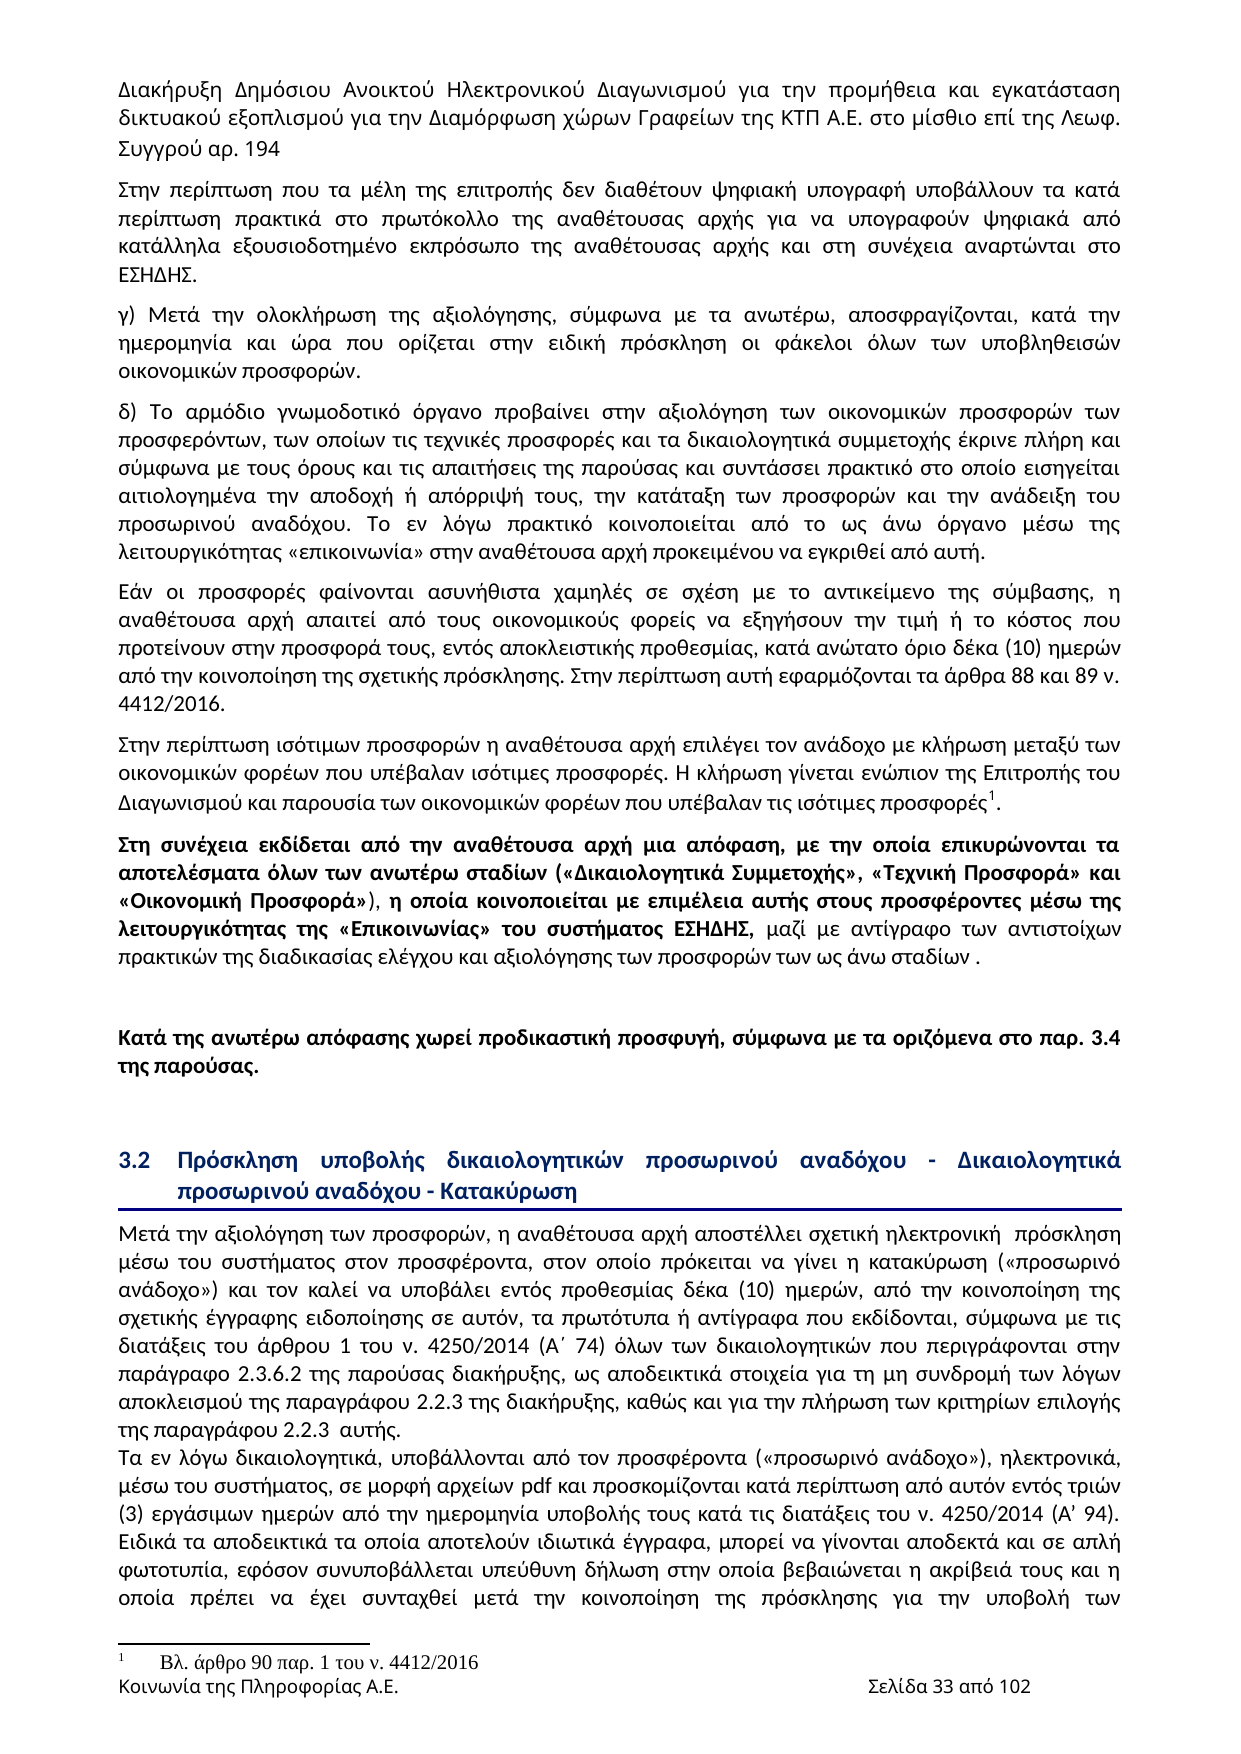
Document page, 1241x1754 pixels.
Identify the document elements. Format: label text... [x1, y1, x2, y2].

text γ) Μετά την ολοκλήρωση της αξιολόγησης, σύμφωνα με τα ανωτέρω, αποσφραγίζονται, κατά την ημερομηνία και ώρα που ορίζεται στην ειδική πρόσκληση οι φάκελοι όλων των υποβληθεισών οικονομικών προσφορών. [118, 300, 1122, 384]
text δ) Το αρμόδιο γνωμοδοτικό όργανο προβαίνει στην αξιολόγηση των οικονομικών προσφορών των προσφερόντων, των οποίων τις τεχνικές προσφορές και τα δικαιολογητικά συμμετοχής έκρινε πλήρη και σύμφωνα με τους όρους και τις απαιτήσεις της παρούσας και συντάσσει πρακτικό στο οποίο εισηγείται αιτιολογημένα την αποδοχή ή απόρριψή τους, την κατάταξη των προσφορών και την ανάδειξη του προσωρινού αναδόχου. Το εν λόγω πρακτικό κοινοποιείται από το ως άνω όργανο μέσω της λειτουργικότητας «επικοινωνία» στην αναθέτουσα αρχή προκειμένου να εγκριθεί από αυτή. [118, 397, 1122, 565]
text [118, 1443, 1122, 1611]
text Στη συνέχεια εκδίδεται από την αναθέτουσα αρχή μια απόφαση, με την οποία επικυρώνονται τα αποτελέσματα όλων των ανωτέρω σταδίων («Δικαιολογητικά Συμμετοχής», «Τεχνική Προσφορά» και «Οικονομική Προσφορά»), η οποία κοινοποιείται με επιμέλεια αυτής στους προσφέροντες μέσω της λειτουργικότητας της «Επικοινωνίας» του συστήματος ΕΣΗΔΗΣ, μαζί με αντίγραφο των αντιστοίχων πρακτικών της διαδικασίας ελέγχου και αξιολόγησης των προσφορών των ως άνω σταδίων . [118, 830, 1122, 970]
text Στην περίπτωση ισότιμων προσφορών η αναθέτουσα αρχή επιλέγει τον ανάδοχο με κλήρωση μεταξύ των οικονομικών φορέων που υπέβαλαν ισότιμες προσφορές. Η κλήρωση γίνεται ενώπιον της Επιτροπής του Διαγωνισμού και παρουσία των οικονομικών φορέων που υπέβαλαν τις ισότιμες προσφορές. [118, 730, 1122, 817]
subtitle 3.2 Πρόσκληση υποβολής δικαιολογητικών προσωρινού αναδόχου - Δικαιολογητικά προσωρινού αναδόχου - Κατακύρωση [118, 1144, 1122, 1208]
text Εάν οι προσφορές φαίνονται ασυνήθιστα χαμηλές σε σχέση με το αντικείμενο της σύμβασης, η αναθέτουσα αρχή απαιτεί από τους οικονομικούς φορείς να εξηγήσουν την τιμή ή το κόστος που προτείνουν στην προσφορά τους, εντός αποκλειστικής προθεσμίας, κατά ανώτατο όριο δέκα (10) ημερών από την κοινοποίηση της σχετικής πρόσκλησης. Στην περίπτωση αυτή εφαρμόζονται τα άρθρα 88 και 89 ν. 4412/2016. [118, 577, 1122, 717]
text Κατά της ανωτέρω απόφασης χωρεί προδικαστική προσφυγή, σύμφωνα με τα οριζόμενα στο παρ. 3.4 της παρούσας. [118, 1023, 1122, 1079]
text Μετά την αξιολόγηση των προσφορών, η αναθέτουσα αρχή αποστέλλει σχετική ηλεκτρονική πρόσκληση μέσω του συστήματος στον προσφέροντα, στον οποίο πρόκειται να γίνει η κατακύρωση («προσωρινό ανάδοχο») και τον καλεί να υποβάλει εντός προθεσμίας δέκα (10) ημερών, από την κοινοποίηση της σχετικής έγγραφης ειδοποίησης σε αυτόν, τα πρωτότυπα ή αντίγραφα που εκδίδονται, σύμφωνα με τις διατάξεις του άρθρου 1 του ν. 4250/2014 (Α΄ 74) όλων των δικαιολογητικών που περιγράφονται στην παράγραφο 2.3.6.2 της παρούσας διακήρυξης, ως αποδεικτικά στοιχεία για τη μη συνδρομή των λόγων αποκλεισμού της παραγράφου 2.2.3 της διακήρυξης, καθώς και για την πλήρωση των κριτηρίων επιλογής της παραγράφου 2.2.3 αυτής. [118, 1219, 1122, 1443]
text Στην περίπτωση που τα μέλη της επιτροπής δεν διαθέτουν ψηφιακή υπογραφή υποβάλλουν τα κατά περίπτωση πρακτικά στο πρωτόκολλο της αναθέτουσας αρχής για να υπογραφούν ψηφιακά από κατάλληλα εξουσιοδοτημένο εκπρόσωπο της αναθέτουσας αρχής και στη συνέχεια αναρτώνται στο ΕΣΗΔΗΣ. [118, 176, 1122, 288]
